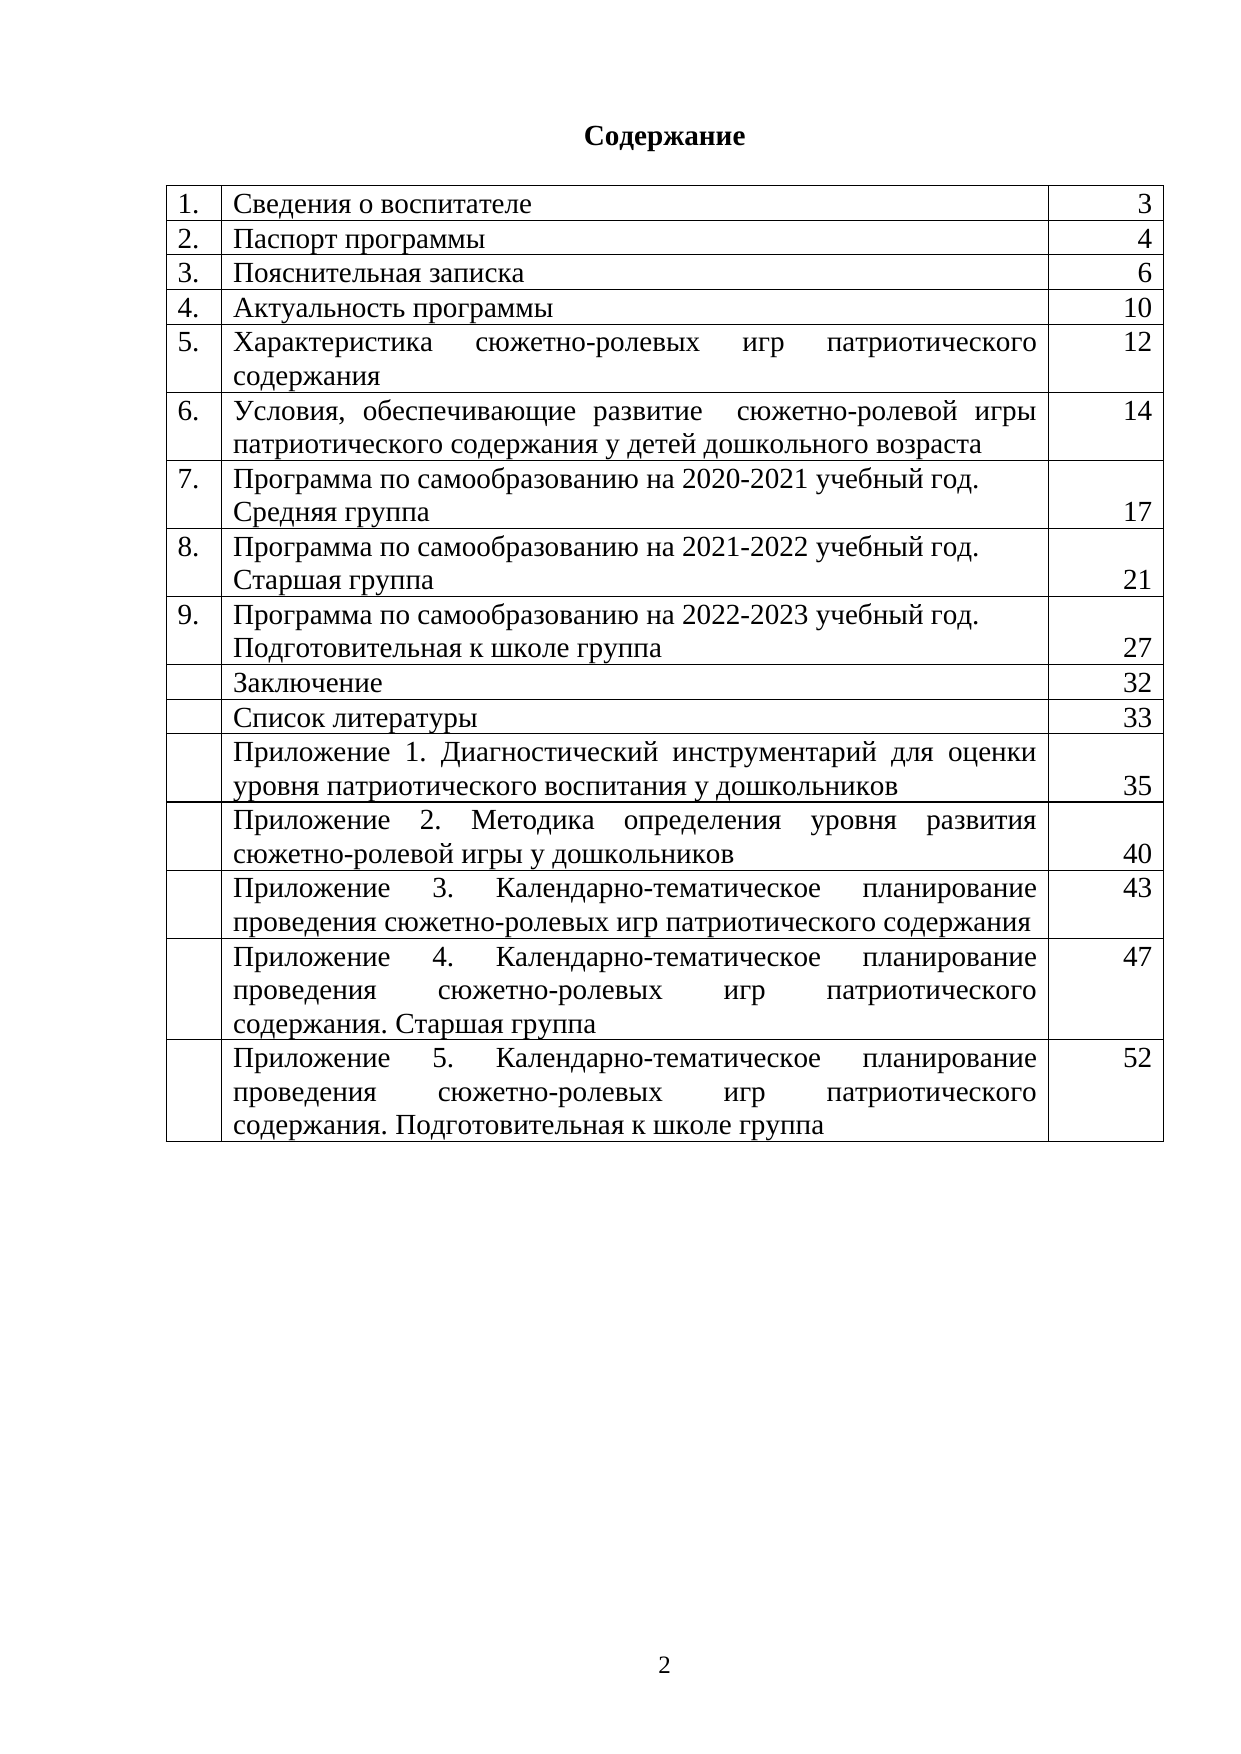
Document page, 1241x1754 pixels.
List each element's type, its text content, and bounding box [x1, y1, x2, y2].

table_cell 6 [1049, 255, 1163, 289]
table_cell Список литературы [222, 700, 1048, 733]
table_cell Программа по самообразованию на 2020-2021 учебный год. Средняя группа [222, 461, 1048, 528]
table_cell 47 [1049, 939, 1163, 1039]
table_cell [167, 734, 221, 801]
table_cell [167, 665, 221, 699]
table_cell [167, 1040, 221, 1141]
table_cell Приложение 1. Диагностический инструментарий для оценки уровня патриотического воспитания у дошкольников [222, 734, 1048, 801]
table_cell Условия, обеспечивающие развитие сюжетно-ролевой игры патриотического содержания у детей дошкольного возраста [222, 393, 1048, 460]
table_cell Программа по самообразованию на 2022-2023 учебный год. Подготовительная к школе группа [222, 597, 1048, 664]
table_cell 9. [167, 597, 221, 664]
table_cell Приложение 3. Календарно-тематическое планирование проведения сюжетно-ролевых игр патриотического содержания [222, 871, 1048, 938]
table_cell Актуальность программы [222, 290, 1048, 323]
table_header Сведения о воспитателе [222, 186, 1048, 220]
table_cell 10 [1049, 290, 1163, 323]
table_cell Программа по самообразованию на 2021-2022 учебный год. Старшая группа [222, 529, 1048, 596]
table_cell [167, 700, 221, 733]
table_cell Характеристика сюжетно-ролевых игр патриотического содержания [222, 325, 1048, 392]
table_cell 40 [1049, 803, 1163, 869]
table_cell 2. [167, 221, 221, 254]
table_cell 14 [1049, 393, 1163, 460]
table_cell Паспорт программы [222, 221, 1048, 254]
table_cell 17 [1049, 461, 1163, 528]
table_cell 6. [167, 393, 221, 460]
table_cell Пояснительная записка [222, 255, 1048, 289]
table_cell Заключение [222, 665, 1048, 699]
table_cell 4 [1049, 221, 1163, 254]
table_cell 7. [167, 461, 221, 528]
table_cell 4. [167, 290, 221, 323]
table_cell 8. [167, 529, 221, 596]
table_cell 3. [167, 255, 221, 289]
table_cell Приложение 5. Календарно-тематическое планирование проведения сюжетно-ролевых игр патриотического содержания. Подготовительная к школе группа [222, 1040, 1048, 1141]
table_cell [167, 803, 221, 869]
table_cell Приложение 2. Методика определения уровня развития сюжетно-ролевой игры у дошкольников [222, 803, 1048, 869]
table_cell 52 [1049, 1040, 1163, 1141]
table_cell 12 [1049, 325, 1163, 392]
table_cell 33 [1049, 700, 1163, 733]
table_cell [167, 939, 221, 1039]
table_cell 32 [1049, 665, 1163, 699]
table_cell 5. [167, 325, 221, 392]
table_cell Приложение 4. Календарно-тематическое планирование проведения сюжетно-ролевых игр патриотического содержания. Старшая группа [222, 939, 1048, 1039]
subtitle Содержание [177, 118, 1152, 152]
table_cell 43 [1049, 871, 1163, 938]
table_cell [167, 871, 221, 938]
table_header 1. [167, 186, 221, 220]
table_header 3 [1049, 186, 1163, 220]
table_cell 35 [1049, 734, 1163, 801]
table_cell 21 [1049, 529, 1163, 596]
table_cell 27 [1049, 597, 1163, 664]
